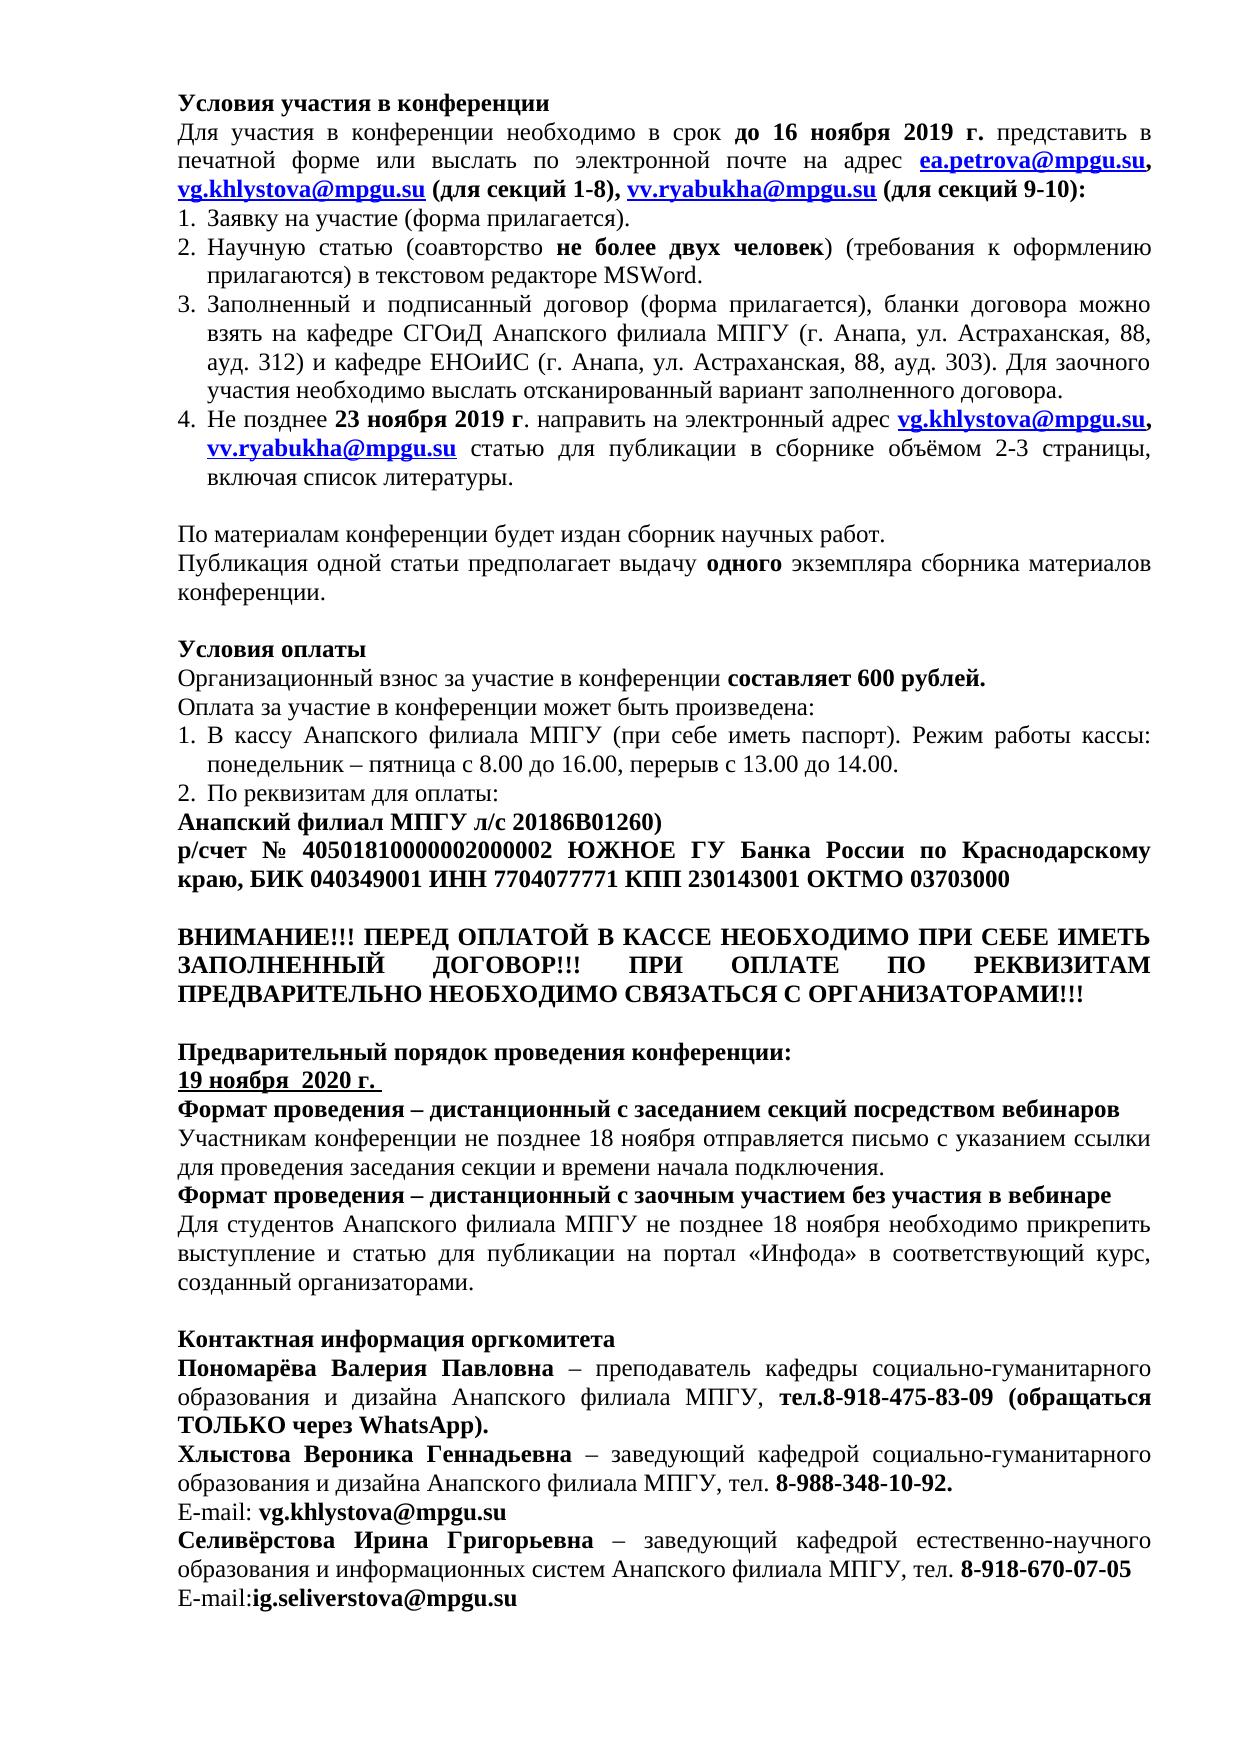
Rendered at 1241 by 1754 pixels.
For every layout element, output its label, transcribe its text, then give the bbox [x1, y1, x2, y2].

list По реквизитам для оплаты: [177, 778, 1152, 807]
text р/счет № 40501810000002000002 ЮЖНОЕ ГУ Банка России по Краснодарскому краю, БИК 040349001 ИНН 7704077771 КПП 230143001 ОКТМО 03703000 [177, 835, 1152, 893]
text Анапский филиал МПГУ л/с 20186В01260) [177, 807, 1152, 835]
text Селивёрстова Ирина Григорьевна – заведующий кафедрой естественно-научного образования и информационных систем Анапского филиала МПГУ, тел. 8-918-670-07-05 [177, 1525, 1152, 1583]
text Формат проведения – дистанционный с заочным участием без участия в вебинаре [177, 1180, 1152, 1209]
list Не позднее 23 ноября 2019 г. направить на электронный адрес vg.khlystova@mpgu.su, vv.ryabukha@mpgu.su статью для публикации в сборнике объёмом 2-3 страницы, включая список литературы. [177, 404, 1152, 490]
list В кассу Анапского филиала МПГУ (при себе иметь паспорт). Режим работы кассы: понедельник – пятница с 8.00 до 16.00, перерыв с 13.00 до 14.00. [177, 720, 1152, 778]
text Для участия в конференции необходимо в срок до 16 ноября 2019 г. представить в печатной форме или выслать по электронной почте на адрес ea.petrova@mpgu.su, vg.khlystova@mpgu.su (для секций 1-8), vv.ryabukha@mpgu.su (для секций 9-10): [177, 117, 1152, 203]
text 19 ноября 2020 г. [177, 1065, 1152, 1094]
text Условия оплаты [177, 634, 1152, 663]
text Участникам конференции не позднее 18 ноября отправляется письмо с указанием ссылки для проведения заседания секции и времени начала подключения. [177, 1123, 1152, 1180]
list Заявку на участие (форма прилагается). [177, 203, 1152, 232]
text Формат проведения – дистанционный с заседанием секций посредством вебинаров [177, 1094, 1152, 1123]
text Для студентов Анапского филиала МПГУ не позднее 18 ноября необходимо прикрепить выступление и статью для публикации на портал «Инфода» в соответствующий курс, созданный организаторами. [177, 1209, 1152, 1295]
text E-mail:ig.seliverstova@mpgu.su [177, 1583, 1152, 1612]
text Пономарёва Валерия Павловна – преподаватель кафедры социально-гуманитарного образования и дизайна Анапского филиала МПГУ, тел.8-918-475-83-09 (обращаться ТОЛЬКО через WhatsApp). [177, 1353, 1152, 1439]
text Предварительный порядок проведения конференции: [177, 1037, 1152, 1065]
text Хлыстова Вероника Геннадьевна – заведующий кафедрой социально-гуманитарного образования и дизайна Анапского филиала МПГУ, тел. 8-988-348-10-92. [177, 1439, 1152, 1497]
text Оплата за участие в конференции может быть произведена: [177, 692, 1152, 720]
text E-mail: vg.khlystova@mpgu.su [177, 1497, 1152, 1525]
text По материалам конференции будет издан сборник научных работ. [177, 519, 1152, 548]
list Заполненный и подписанный договор (форма прилагается), бланки договора можно взять на кафедре СГОиД Анапского филиала МПГУ (г. Анапа, ул. Астраханская, 88, ауд. 312) и кафедре ЕНОиИС (г. Анапа, ул. Астраханская, 88, ауд. 303). Для заочного участия необходимо выслать отсканированный вариант заполненного договора. [177, 289, 1152, 404]
list Научную статью (соавторство не более двух человек) (требования к оформлению прилагаются) в текстовом редакторе MSWord. [177, 232, 1152, 289]
text Контактная информация оргкомитета [177, 1324, 1152, 1353]
text Условия участия в конференции [177, 88, 1152, 117]
text Организационный взнос за участие в конференции составляет 600 рублей. [177, 663, 1152, 692]
text Публикация одной статьи предполагает выдачу одного экземпляра сборника материалов конференции. [177, 548, 1152, 605]
text ВНИМАНИЕ!!! ПЕРЕД ОПЛАТОЙ В КАССЕ НЕОБХОДИМО ПРИ СЕБЕ ИМЕТЬ ЗАПОЛНЕННЫЙ ДОГОВОР!!! ПРИ ОПЛАТЕ ПО РЕКВИЗИТАМ ПРЕДВАРИТЕЛЬНО НЕОБХОДИМО СВЯЗАТЬСЯ С ОРГАНИЗАТОРАМИ!!! [177, 922, 1152, 1008]
